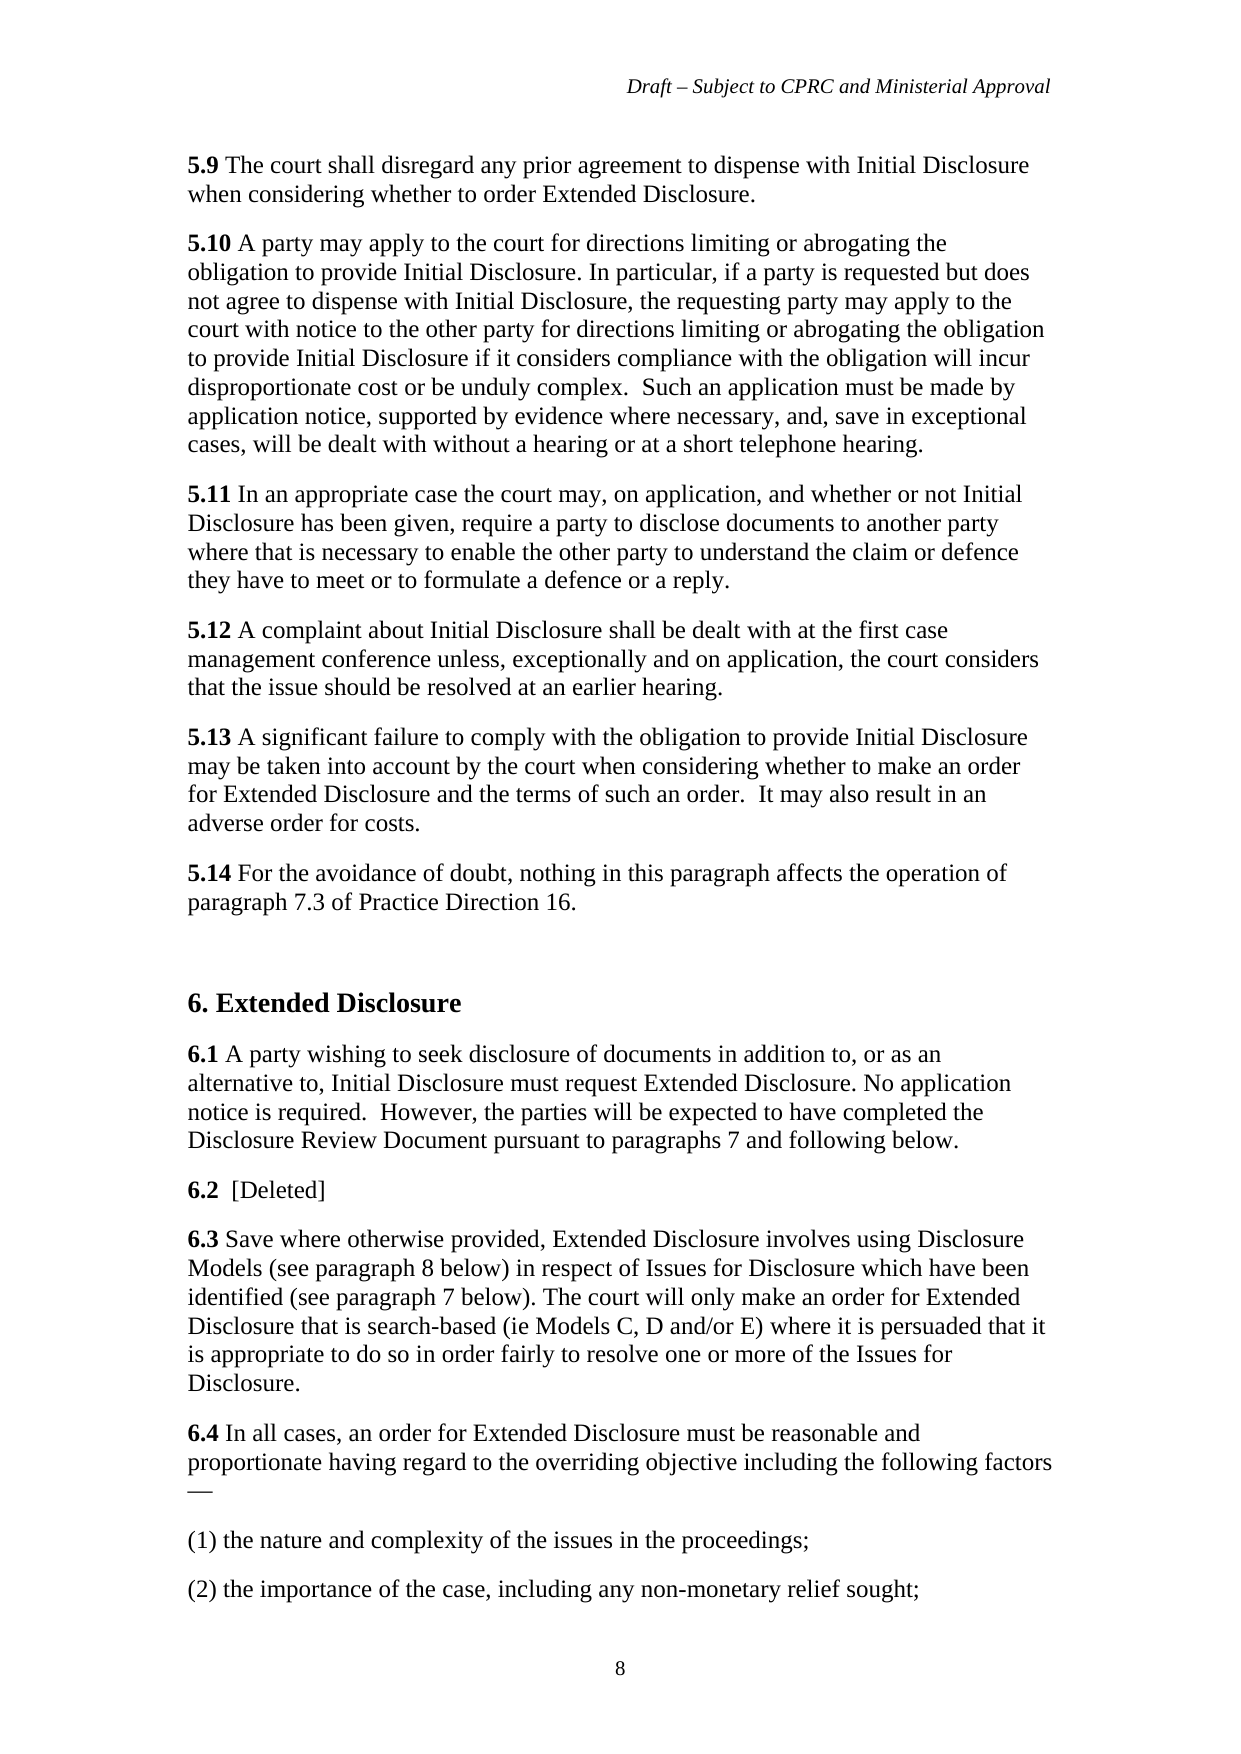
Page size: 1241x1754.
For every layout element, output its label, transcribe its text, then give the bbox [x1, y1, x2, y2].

text (1) the nature and complexity of the issues in the proceedings; [187, 1525, 1053, 1554]
text 5.10 A party may apply to the court for directions limiting or abrogating the obligation to provide Initial Disclosure. In particular, if a party is requested but does not agree to dispense with Initial Disclosure, the requesting party may apply to the court with notice to the other party for directions limiting or abrogating the obligation to provide Initial Disclosure if it considers compliance with the obligation will incur disproportionate cost or be unduly complex. Such an application must be made by application notice, supported by evidence where necessary, and, save in exceptional cases, will be dealt with without a hearing or at a short telephone hearing. [187, 228, 1053, 458]
text 5.9 The court shall disregard any prior agreement to dispense with Initial Disclosure when considering whether to order Extended Disclosure. [187, 150, 1053, 207]
text 6.1 A party wishing to seek disclosure of documents in addition to, or as an alternative to, Initial Disclosure must request Extended Disclosure. No application notice is required. However, the parties will be expected to have completed the Disclosure Review Document pursuant to paragraphs 7 and following below. [187, 1039, 1053, 1154]
text (2) the importance of the case, including any non-monetary relief sought; [187, 1574, 1053, 1603]
text 6.2 [Deleted] [187, 1175, 1053, 1204]
text 5.11 In an appropriate case the court may, on application, and whether or not Initial Disclosure has been given, require a party to disclose documents to another party where that is necessary to enable the other party to understand the claim or defence they have to meet or to formulate a defence or a reply. [187, 479, 1053, 594]
text 6. Extended Disclosure [187, 986, 1053, 1018]
text 6.3 Save where otherwise provided, Extended Disclosure involves using Disclosure Models (see paragraph 8 below) in respect of Issues for Disclosure which have been identified (see paragraph 7 below). The court will only make an order for Extended Disclosure that is search-based (ie Models C, D and/or E) where it is persuaded that it is appropriate to do so in order fairly to resolve one or more of the Issues for Disclosure. [187, 1224, 1053, 1397]
text 5.14 For the avoidance of doubt, nothing in this paragraph affects the operation of paragraph 7.3 of Practice Direction 16. [187, 858, 1053, 915]
text 5.12 A complaint about Initial Disclosure shall be dealt with at the first case management conference unless, exceptionally and on application, the court considers that the issue should be resolved at an earlier hearing. [187, 615, 1053, 701]
text 6.4 In all cases, an order for Extended Disclosure must be reasonable and proportionate having regard to the overriding objective including the following factors— [187, 1418, 1053, 1504]
text 5.13 A significant failure to comply with the obligation to provide Initial Disclosure may be taken into account by the court when considering whether to make an order for Extended Disclosure and the terms of such an order. It may also result in an adverse order for costs. [187, 722, 1053, 837]
